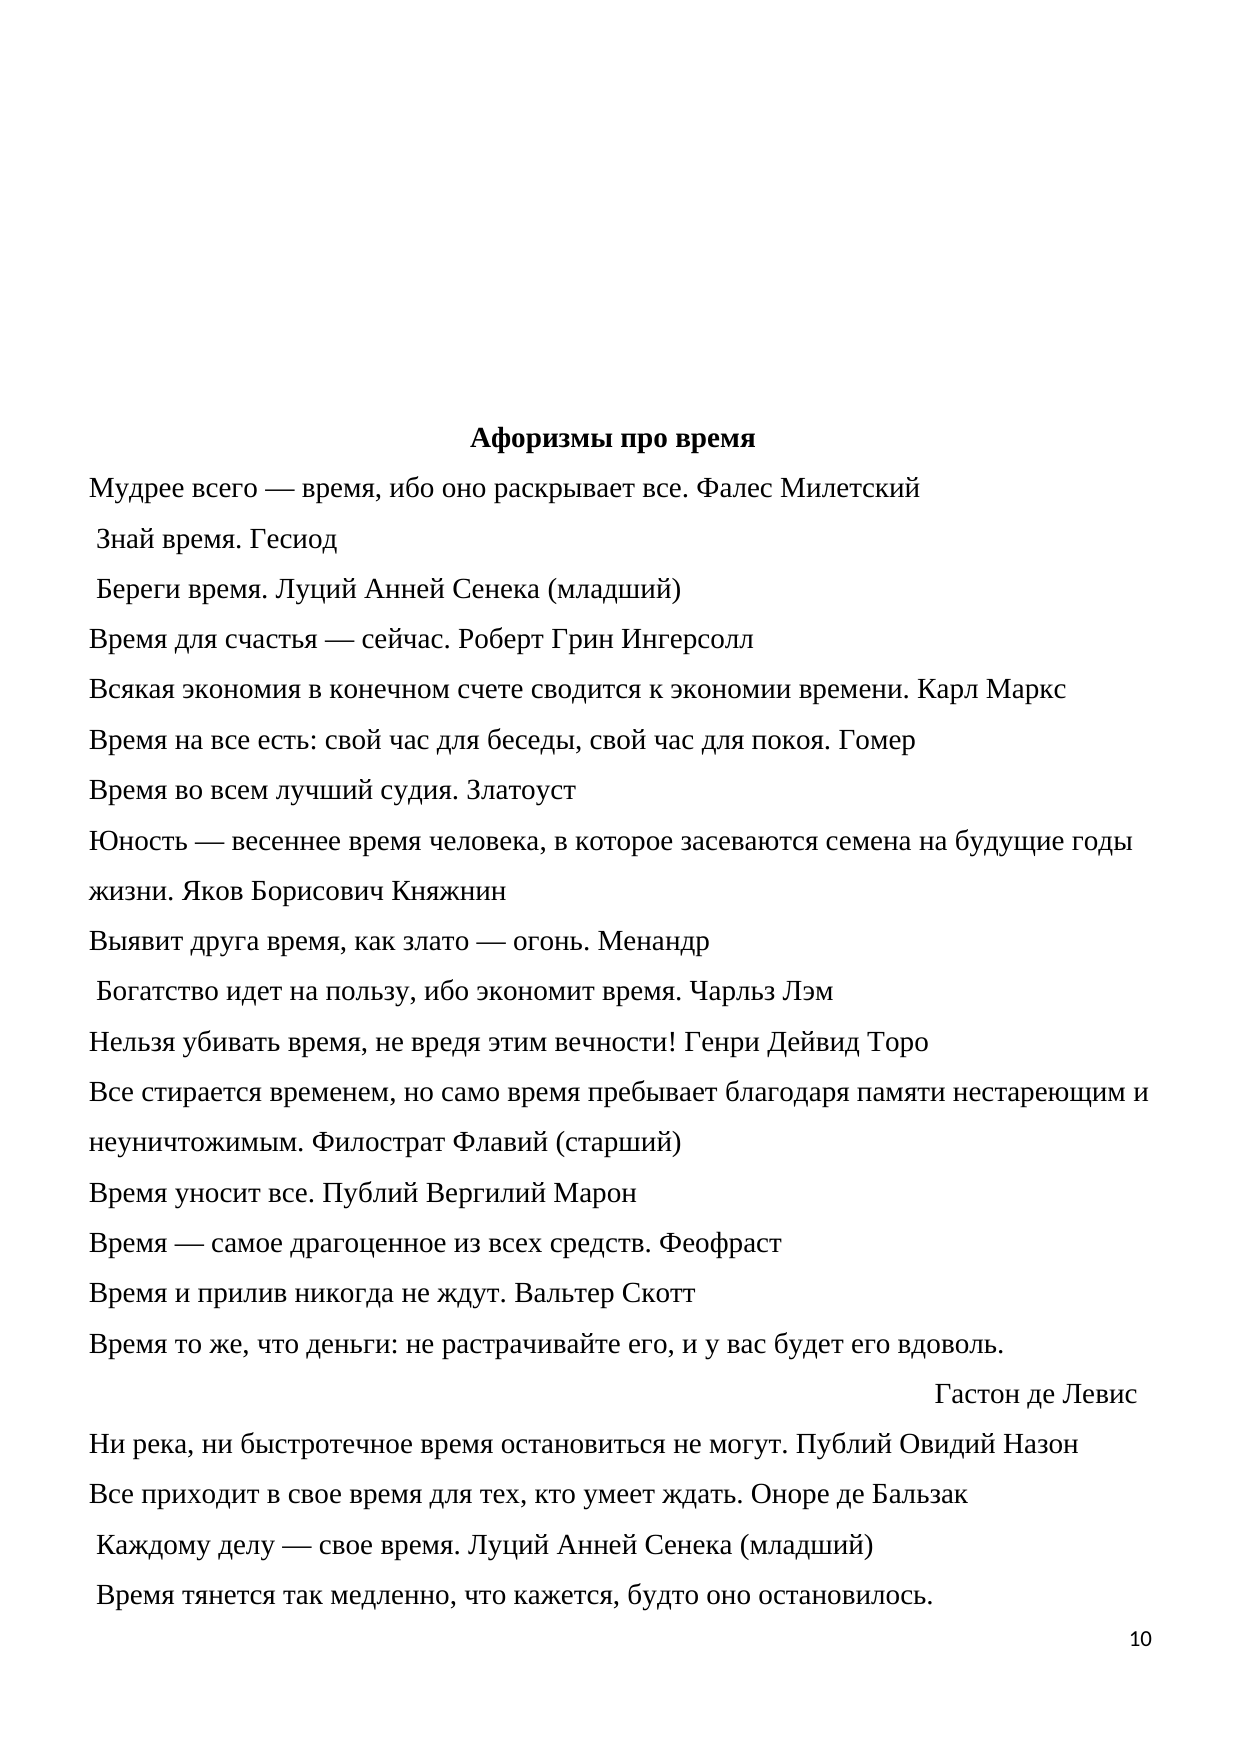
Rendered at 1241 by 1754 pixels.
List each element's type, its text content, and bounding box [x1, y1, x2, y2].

text Нельзя убивать время, не вредя этим вечности! Генри Дейвид Торо [74, 1024, 1152, 1057]
text неуничтожимым. Филострат Флавий (старший) [74, 1124, 1152, 1158]
text Время на все есть: свой час для беседы, свой час для покоя. Гомер [74, 722, 1152, 756]
text Все приходит в свое время для тех, кто умеет ждать. Оноре де Бальзак [74, 1477, 1152, 1510]
text Богатство идет на пользу, ибо экономит время. Чарльз Лэм [74, 973, 1152, 1007]
text Время уносит все. Публий Вергилий Марон [74, 1175, 1152, 1208]
text Мудрее всего — время, ибо оно раскрывает все. Фалес Милетский [74, 470, 1152, 504]
text Время во всем лучший судия. Златоуст [74, 772, 1152, 806]
text Все стирается временем, но само время пребывает благодаря памяти нестареющим и [74, 1074, 1152, 1108]
text Афоризмы про время [74, 420, 1152, 454]
text Выявит друга время, как злато — огонь. Менандр [74, 923, 1152, 957]
text Время для счастья — сейчас. Роберт Грин Ингерсолл [74, 621, 1152, 655]
text Время то же, что деньги: не растрачивайте его, и у вас будет его вдоволь. [74, 1326, 1152, 1359]
text Время — самое драгоценное из всех средств. Феофраст [74, 1225, 1152, 1259]
text Гастон де Левис [74, 1376, 1152, 1409]
text жизни. Яков Борисович Княжнин [74, 873, 1152, 906]
text Юность — весеннее время человека, в которое засеваются семена на будущие годы [74, 823, 1152, 856]
text Береги время. Луций Анней Сенека (младший) [74, 571, 1152, 604]
text Знай время. Гесиод [74, 521, 1152, 554]
text Каждому делу — свое время. Луций Анней Сенека (младший) [74, 1527, 1152, 1561]
text Время тянется так медленно, что кажется, будто оно остановилось. [74, 1577, 1152, 1611]
text Время и прилив никогда не ждут. Вальтер Скотт [74, 1275, 1152, 1309]
text Всякая экономия в конечном счете сводится к экономии времени. Карл Маркс [74, 672, 1152, 705]
text Ни река, ни быстротечное время остановиться не могут. Публий Овидий Назон [74, 1426, 1152, 1460]
